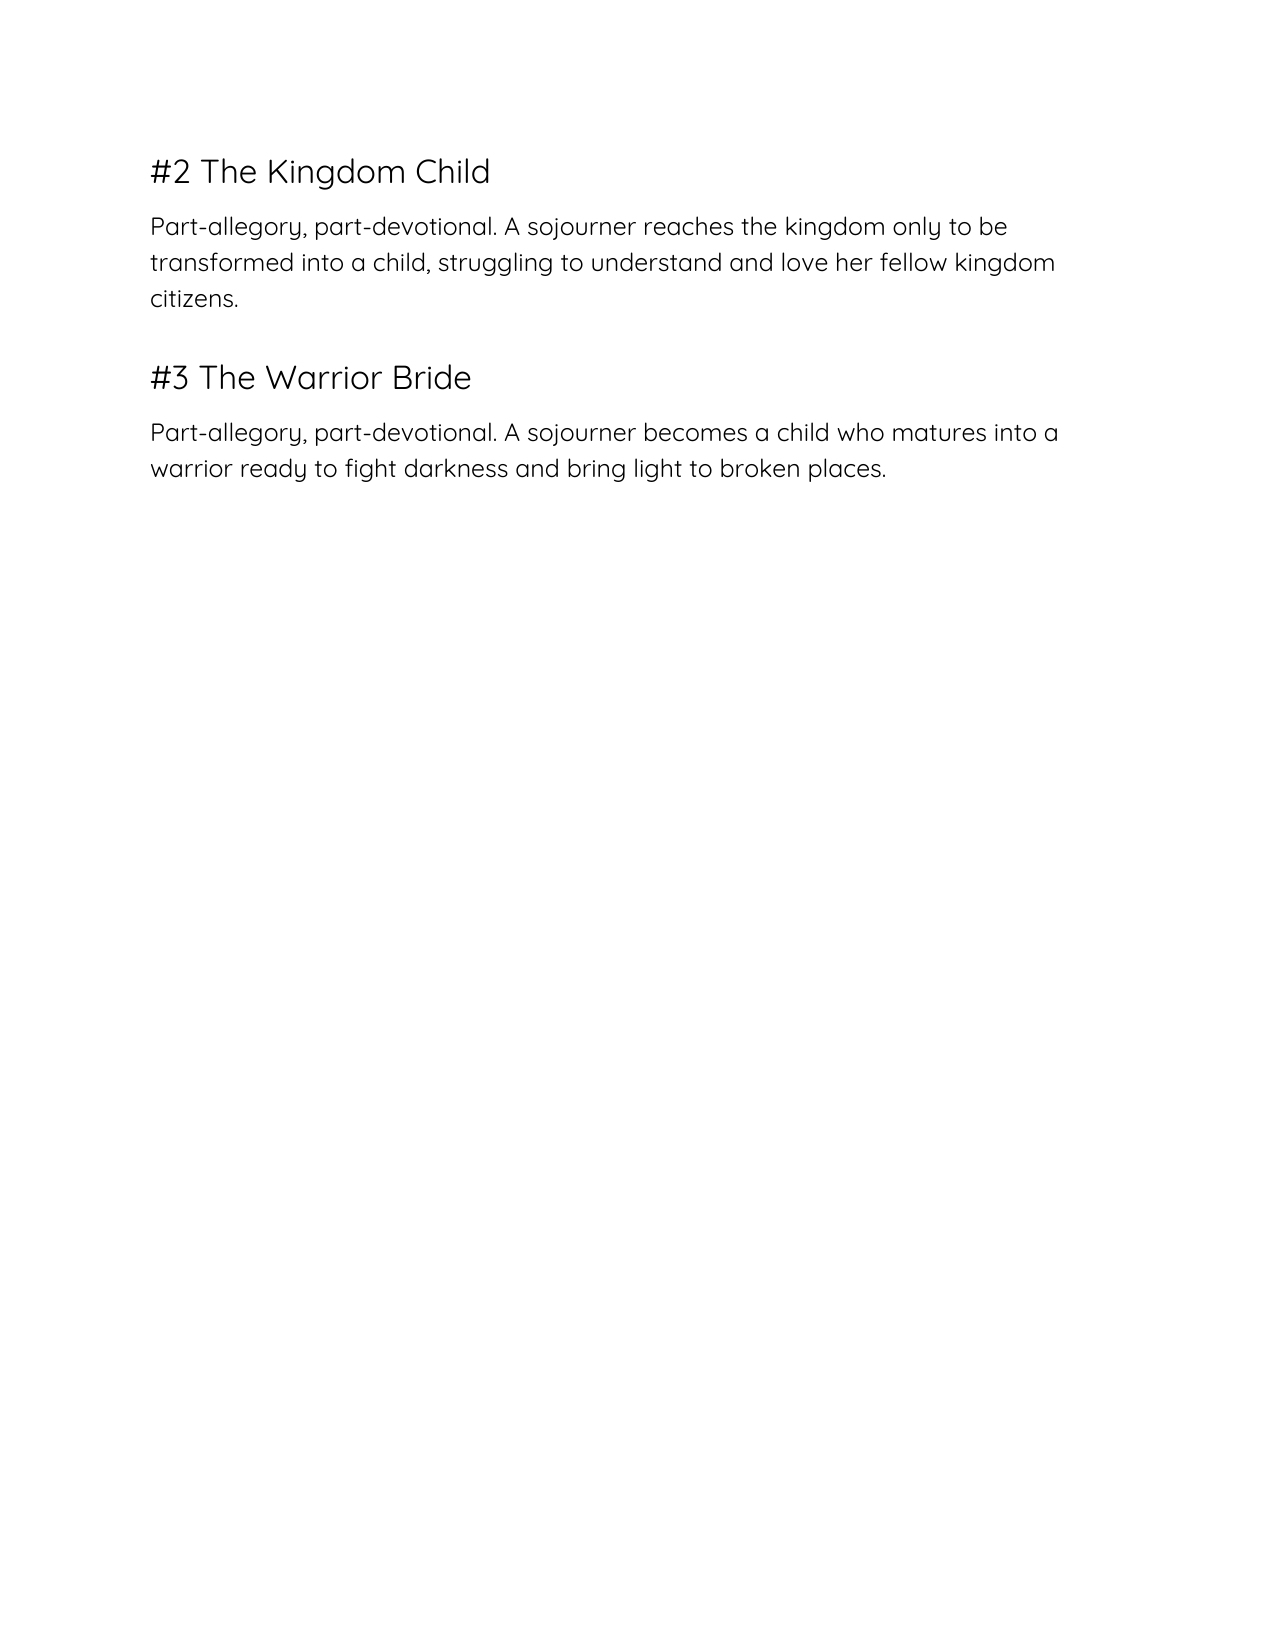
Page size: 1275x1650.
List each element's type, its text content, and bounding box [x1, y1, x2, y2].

subtitle #2 The Kingdom Child [150, 150, 1125, 192]
subtitle #3 The Warrior Bride [150, 356, 1125, 397]
text Part-allegory, part-devotional. A sojourner reaches the kingdom only to be transformed into a child, struggling to understand and love her fellow kingdom citizens. [150, 210, 1125, 313]
text Part-allegory, part-devotional. A sojourner becomes a child who matures into a warrior ready to fight darkness and bring light to broken places. [150, 416, 1125, 483]
